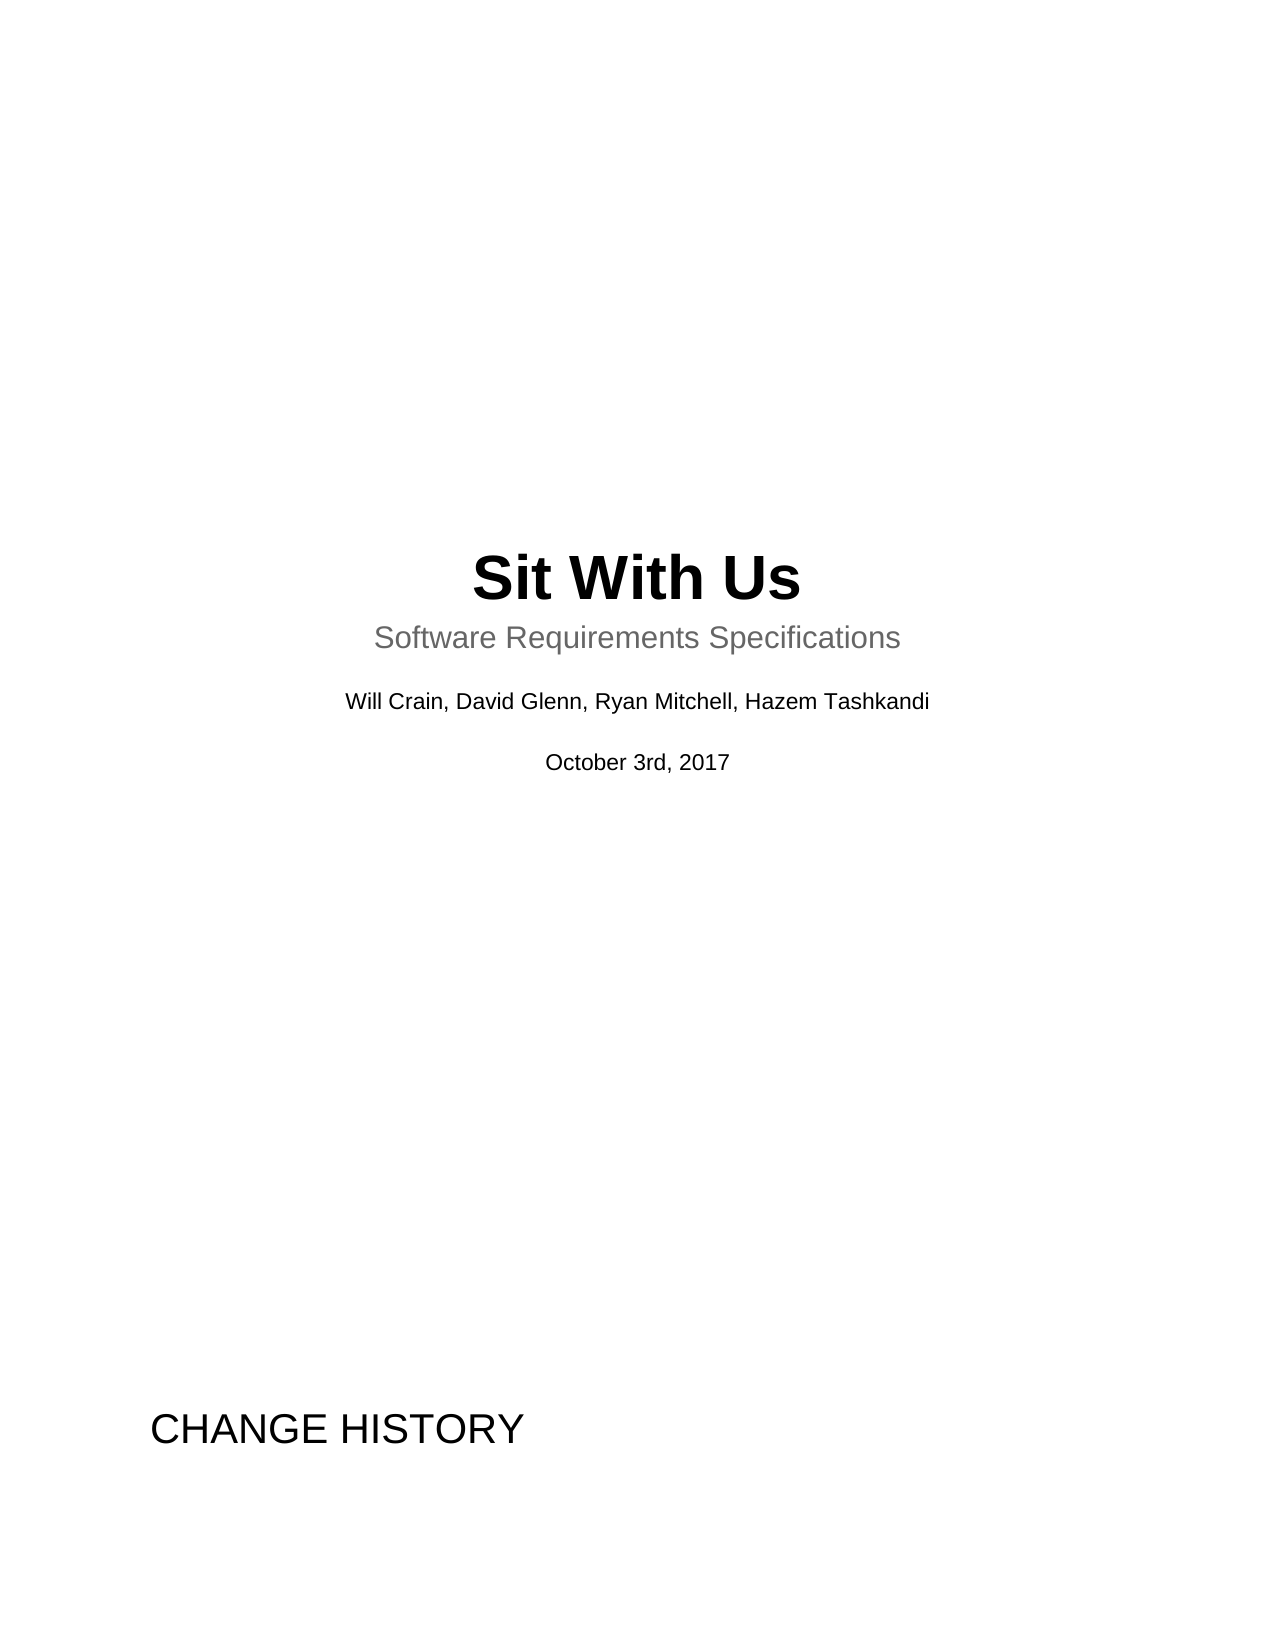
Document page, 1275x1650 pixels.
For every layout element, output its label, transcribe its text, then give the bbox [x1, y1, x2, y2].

subtitle Software Requirements Specifications [150, 619, 1125, 655]
text Will Crain, David Glenn, Ryan Mitchell, Hazem Tashkandi [150, 688, 1125, 714]
subtitle CHANGE HISTORY [150, 1404, 1125, 1452]
text October 3rd, 2017 [150, 748, 1125, 775]
title Sit With Us [150, 541, 1125, 612]
